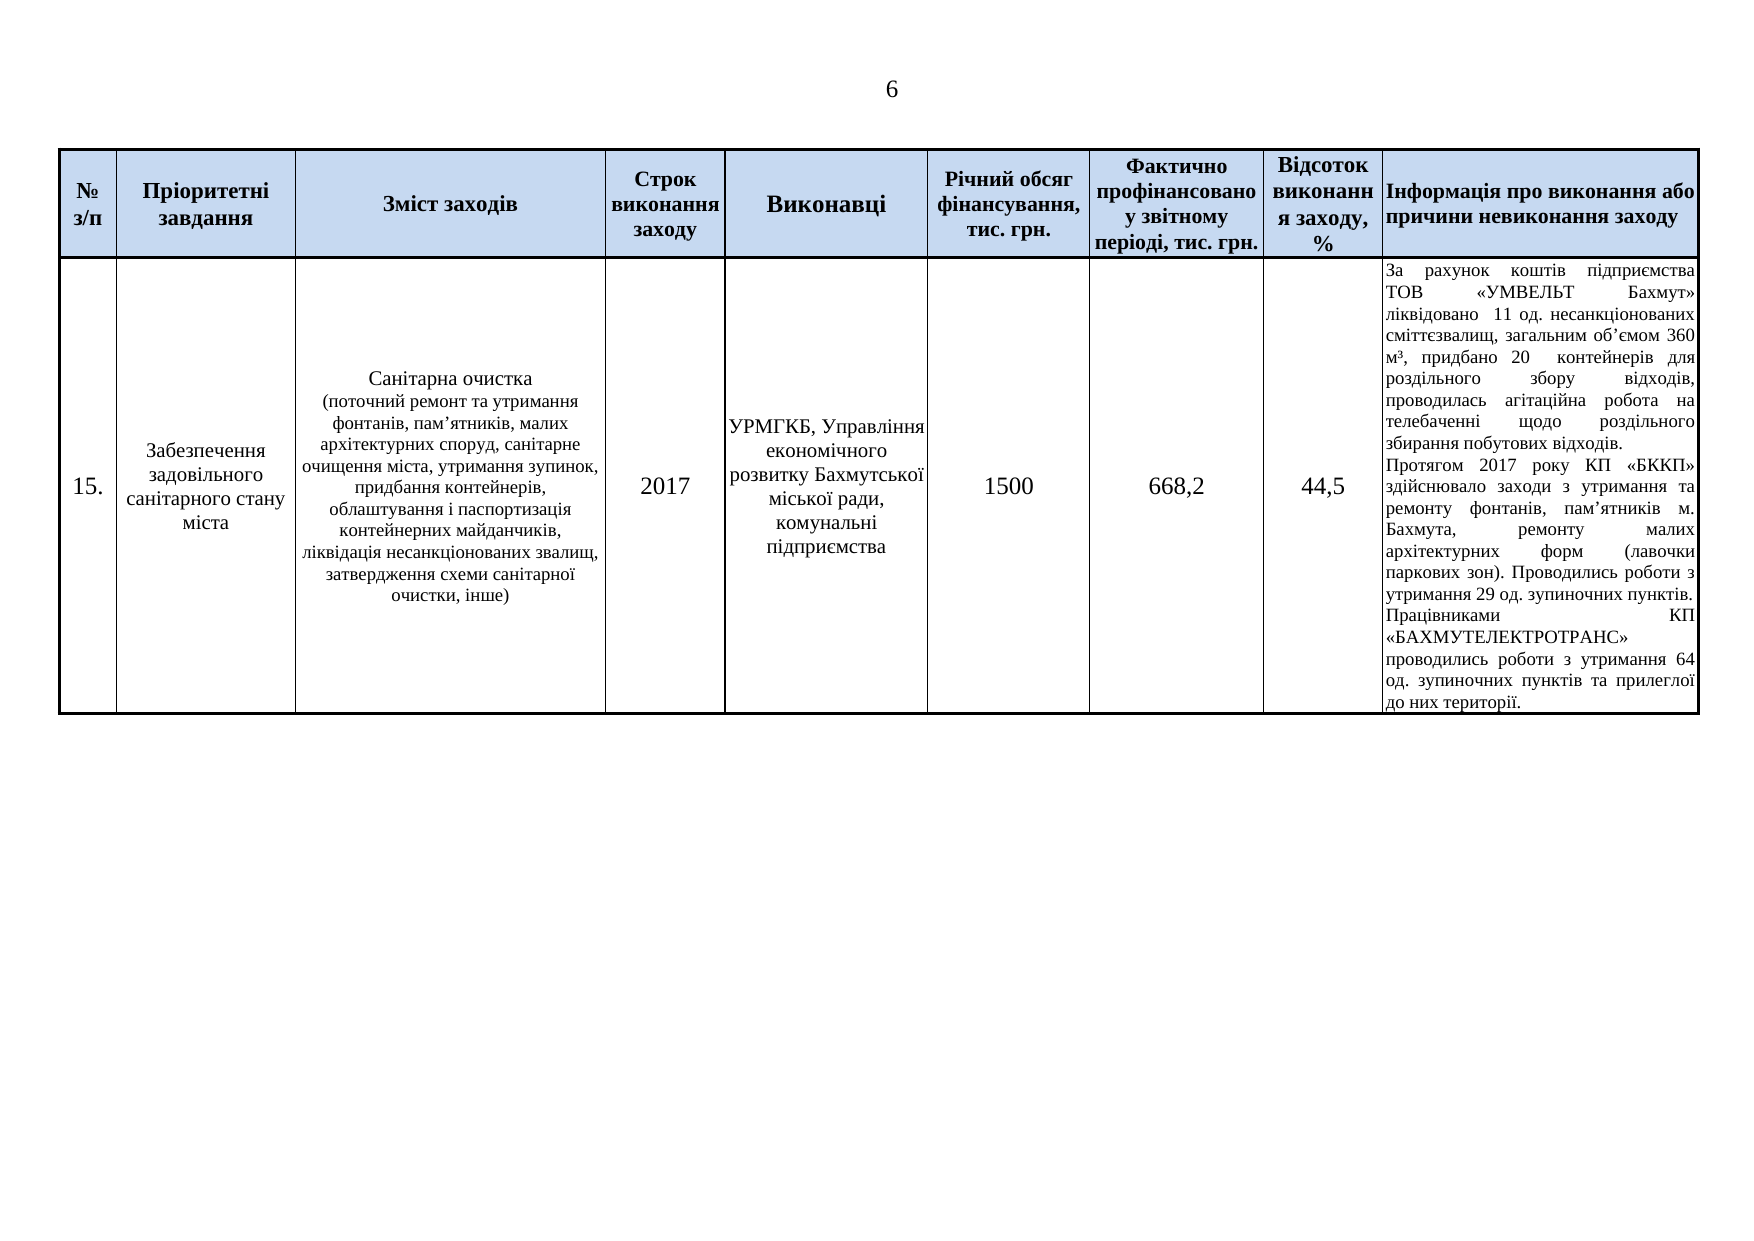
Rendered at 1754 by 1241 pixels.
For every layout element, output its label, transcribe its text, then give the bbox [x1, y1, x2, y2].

table_header № з/п [61, 151, 116, 256]
table_cell 1500 [928, 259, 1089, 712]
table_header Річний обсяг фінансування, тис. грн. [928, 151, 1089, 256]
table_cell 668,2 [1090, 259, 1263, 712]
table_header Виконавці [726, 151, 927, 256]
table_cell 15. [61, 259, 116, 712]
table_cell 2017 [606, 259, 724, 712]
table_header Інформація про виконання або причини невиконання заходу [1383, 151, 1697, 256]
table_header Фактично профінансовано у звітному періоді, тис. грн. [1090, 151, 1263, 256]
table_cell 44,5 [1264, 259, 1382, 712]
table_cell За рахунок коштів підприємства ТОВ «УМВЕЛЬТ Бахмут» ліквідовано 11 од. несанкціонованих сміттєзвалищ, загальним об’ємом 360 м³, придбано 20 контейнерів для роздільного збору відходів, проводилась агітаційна робота на телебаченні щодо роздільного збирання побутових відходів. Протягом 2017 року КП «БККП» здійснювало заходи з утримання та ремонту фонтанів, пам’ятників м. Бахмута, ремонту малих архітектурних форм (лавочки паркових зон). Проводились роботи з утримання 29 од. зупиночних пунктів. Працівниками КП «БАХМУТЕЛЕКТРОТРАНС» проводились роботи з утримання 64 од. зупиночних пунктів та прилеглої до них території. [1383, 259, 1697, 712]
table_cell УРМГКБ, Управління економічного розвитку Бахмутської міської ради, комунальні підприємства [726, 259, 927, 712]
table_header Відсоток виконання заходу, % [1264, 151, 1382, 256]
table_header Строк виконання заходу [606, 151, 724, 256]
table_cell Санітарна очистка (поточний ремонт та утримання фонтанів, пам’ятників, малих архітектурних споруд, санітарне очищення міста, утримання зупинок, придбання контейнерів, облаштування і паспортизація контейнерних майданчиків, ліквідація несанкціонованих звалищ, затвердження схеми санітарної очистки, інше) [296, 259, 605, 712]
table_cell Забезпечення задовільного санітарного стану міста [117, 259, 295, 712]
table_header Зміст заходів [296, 151, 605, 256]
table_header Пріоритетні завдання [117, 151, 295, 256]
